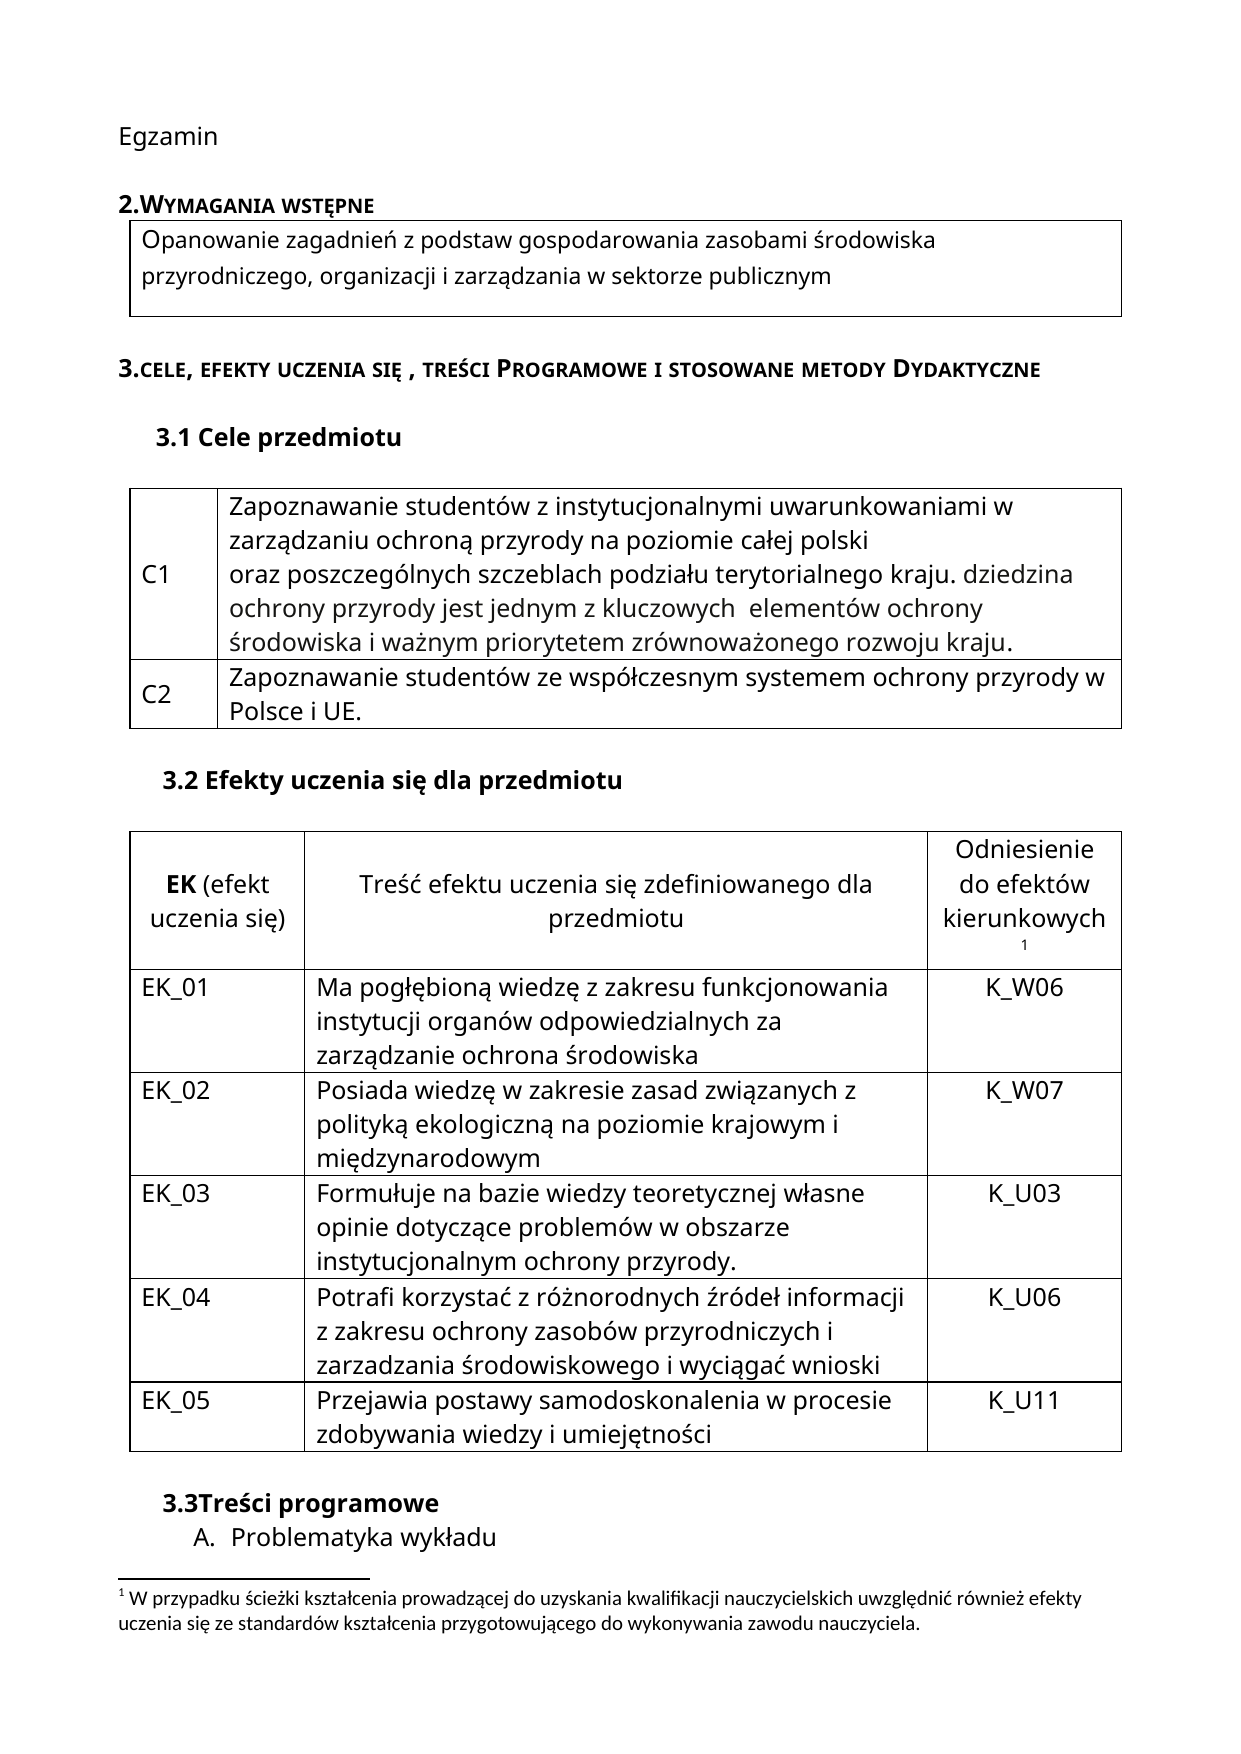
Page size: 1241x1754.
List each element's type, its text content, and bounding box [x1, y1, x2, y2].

table_header Opanowanie zagadnień z podstaw gospodarowania zasobami środowiska przyrodniczego, organizacji i zarządzania w sektorze publicznym [131, 221, 1121, 316]
table_cell K_U11 [928, 1383, 1121, 1451]
table_header Treść efektu uczenia się zdefiniowanego dla przedmiotu [305, 832, 927, 968]
table_cell Ma pogłębioną wiedzę z zakresu funkcjonowania instytucji organów odpowiedzialnych za zarządzanie ochrona środowiska [305, 970, 927, 1072]
table_cell Zapoznawanie studentów ze współczesnym systemem ochrony przyrody w Polsce i UE. [218, 660, 1121, 728]
list 3.3Treści programowe [162, 1486, 1122, 1520]
text Egzamin [118, 118, 1122, 152]
text 3.cele, efekty uczenia się , treści Programowe i stosowane metody Dydaktyczne [118, 351, 1122, 385]
table_cell Posiada wiedzę w zakresie zasad związanych z polityką ekologiczną na poziomie krajowym i międzynarodowym [305, 1073, 927, 1175]
table_cell Przejawia postawy samodoskonalenia w procesie zdobywania wiedzy i umiejętności [305, 1383, 927, 1451]
table_cell K_U03 [928, 1176, 1121, 1278]
table_cell K_W07 [928, 1073, 1121, 1175]
table_cell C2 [131, 660, 217, 728]
list Problematyka wykładu [193, 1520, 1122, 1554]
table_cell Potrafi korzystać z różnorodnych źródeł informacji z zakresu ochrony zasobów przyrodniczych i zarzadzania środowiskowego i wyciągać wnioski [305, 1279, 927, 1381]
table_cell EK_01 [131, 970, 304, 1072]
table_cell K_W06 [928, 970, 1121, 1072]
table_cell EK_05 [131, 1383, 304, 1451]
text 3.1 Cele przedmiotu [156, 419, 1122, 453]
table_cell EK_04 [131, 1279, 304, 1381]
table_cell EK_03 [131, 1176, 304, 1278]
table_header C1 [131, 489, 217, 659]
text 2.Wymagania wstępne [118, 186, 1122, 220]
table_header Zapoznawanie studentów z instytucjonalnymi uwarunkowaniami w zarządzaniu ochroną przyrody na poziomie całej polski oraz poszczególnych szczeblach podziału terytorialnego kraju. dziedzina ochrony przyrody jest jednym z kluczowych elementów ochrony środowiska i ważnym priorytetem zrównoważonego rozwoju kraju. [218, 489, 1121, 659]
table_cell Formułuje na bazie wiedzy teoretycznej własne opinie dotyczące problemów w obszarze instytucjonalnym ochrony przyrody. [305, 1176, 927, 1278]
table_header EK (efekt uczenia się) [131, 832, 304, 968]
text 3.2 Efekty uczenia się dla przedmiotu [162, 763, 1122, 797]
table_cell K_U06 [928, 1279, 1121, 1381]
table_cell EK_02 [131, 1073, 304, 1175]
table_header Odniesienie do efektów kierunkowych [928, 832, 1121, 968]
